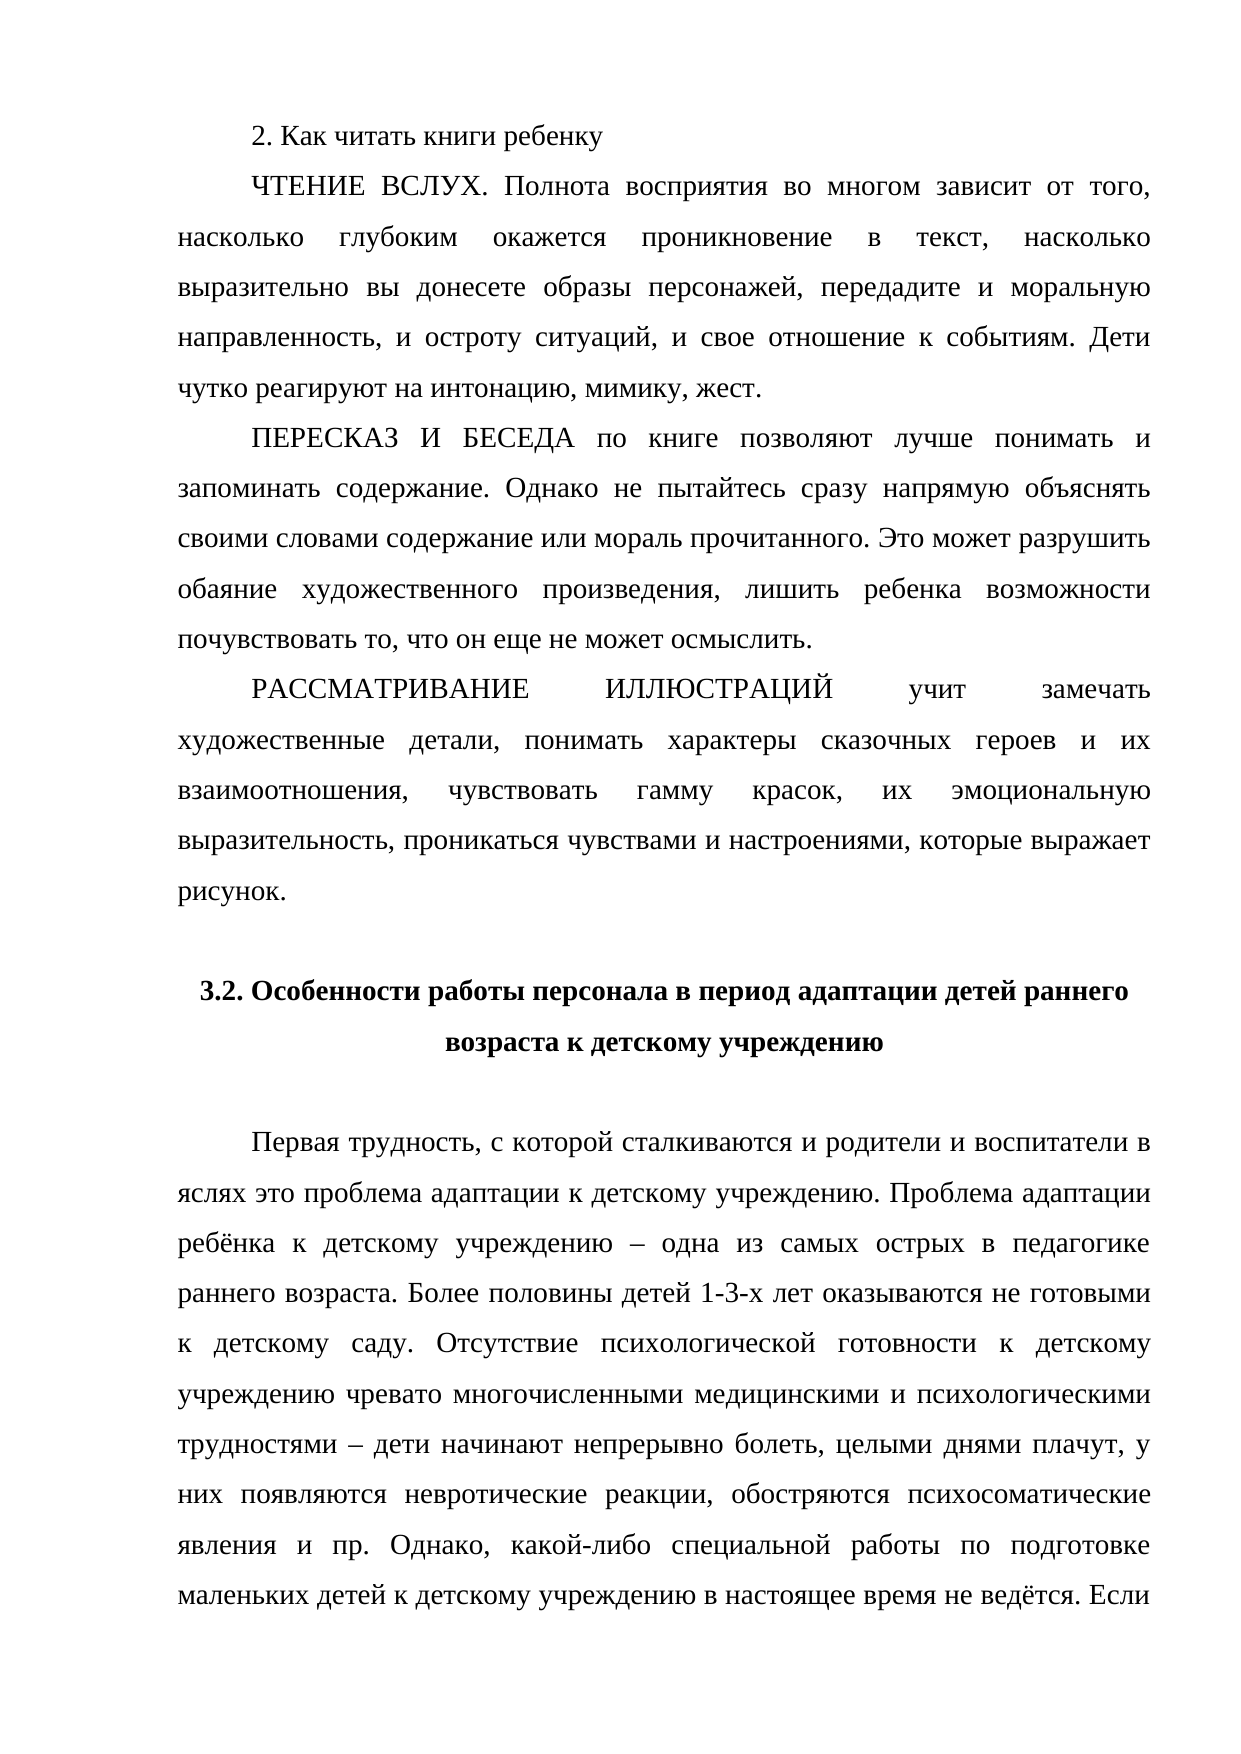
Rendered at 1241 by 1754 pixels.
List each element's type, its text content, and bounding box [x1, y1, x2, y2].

text ПЕРЕСКАЗ И БЕСЕДА по книге позволяют лучше понимать и запоминать содержание. Однако не пытайтесь сразу напрямую объяснять своими словами содержание или мораль прочитанного. Это может разрушить обаяние художественного произведения, лишить ребенка возможности почувствовать то, что он еще не может осмыслить. [177, 420, 1152, 655]
text ЧТЕНИЕ ВСЛУХ. Полнота восприятия во многом зависит от того, насколько глубоким окажется проникновение в текст, насколько выразительно вы донесете образы персонажей, передадите и моральную направленность, и остроту ситуаций, и свое отношение к событиям. Дети чутко реагируют на интонацию, мимику, жест. [177, 168, 1152, 403]
subtitle 3.2. Особенности работы персонала в период адаптации детей раннего возраста к детскому учреждению [177, 973, 1152, 1057]
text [177, 1124, 1152, 1611]
text 2. Как читать книги ребенку [177, 118, 1152, 152]
text РАССМАТРИВАНИЕ ИЛЛЮСТРАЦИЙ учит замечать художественные детали, понимать характеры сказочных героев и их взаимоотношения, чувствовать гамму красок, их эмоциональную выразительность, проникаться чувствами и настроениями, которые выражает рисунок. [177, 672, 1152, 906]
